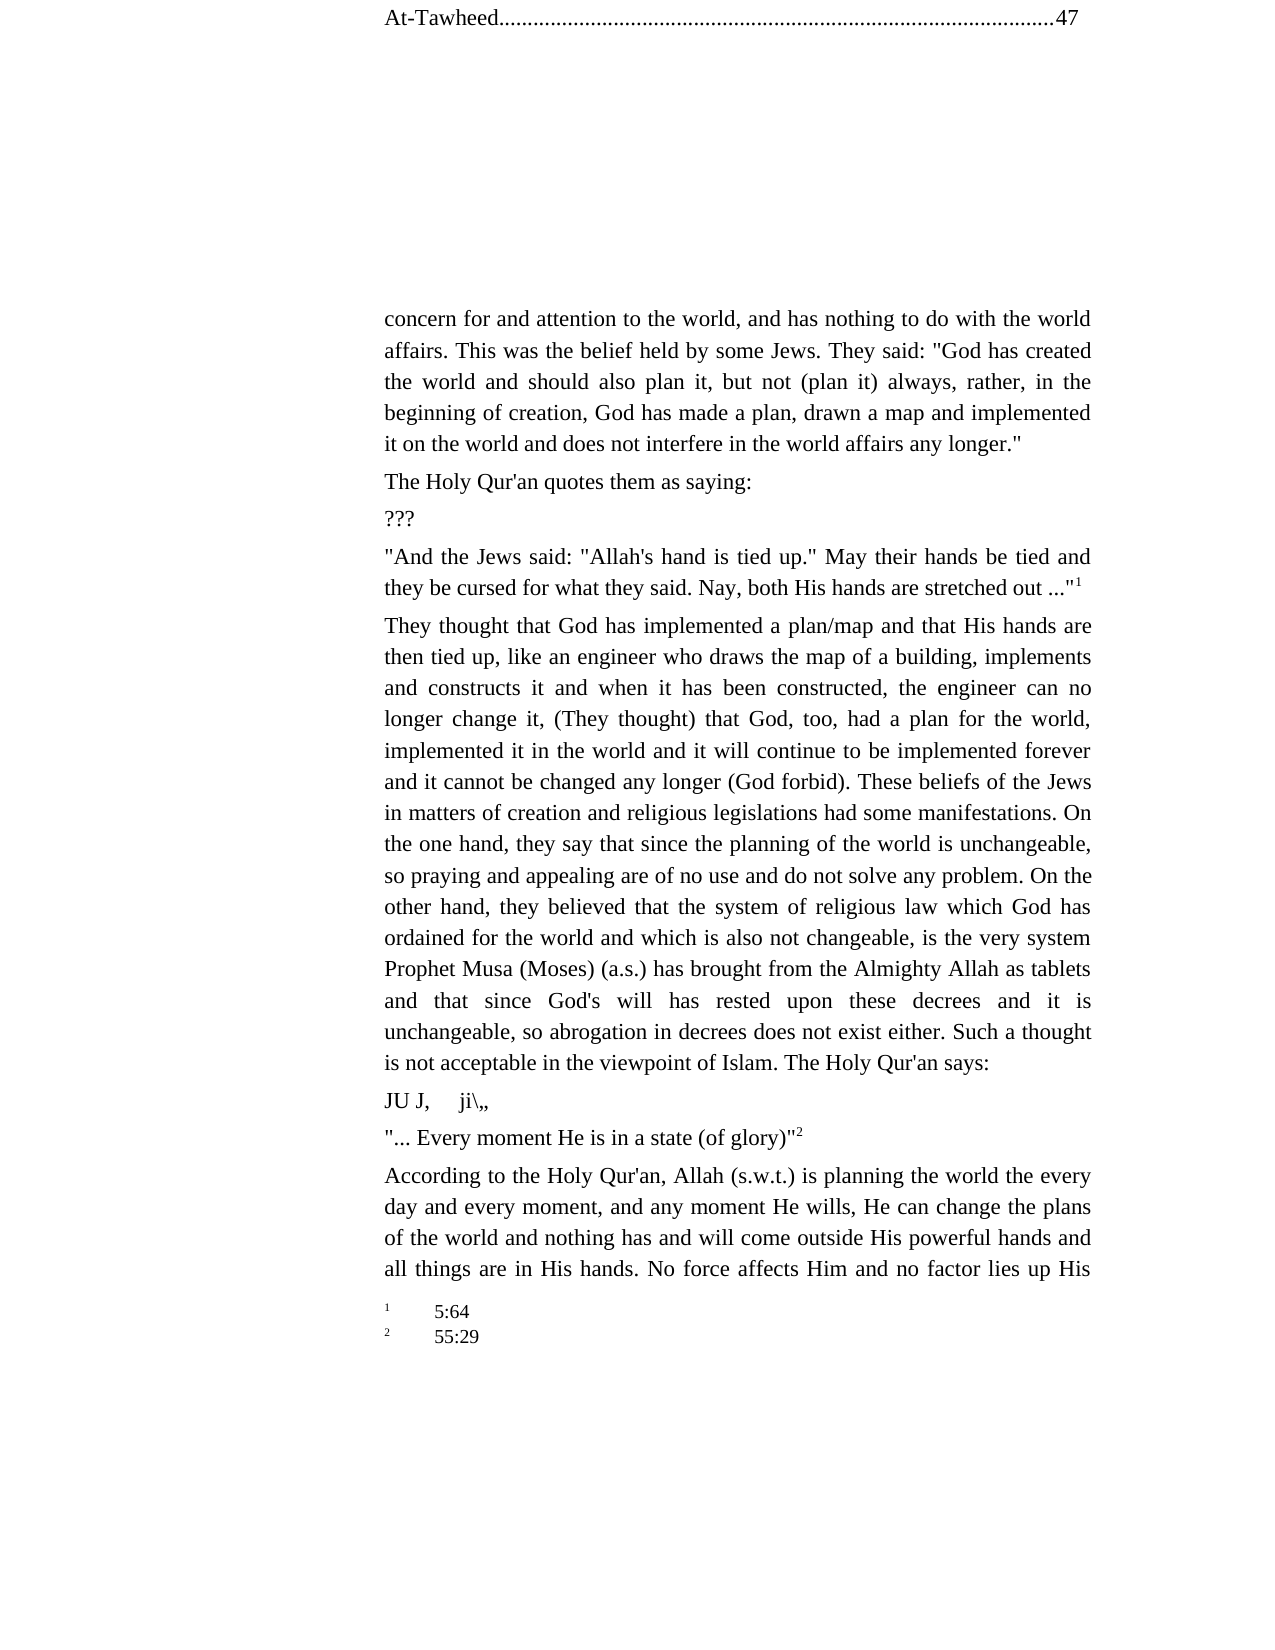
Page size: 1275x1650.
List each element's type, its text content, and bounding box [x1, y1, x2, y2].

text "... Every moment He is in a state (of glory)" [384, 1121, 1093, 1152]
text ??? [384, 502, 1093, 533]
text They thought that God has implemented a plan/map and that His hands are then tied up, like an engineer who draws the map of a building, implements and constructs it and when it has been constructed, the engineer can no longer change it, (They thought) that God, too, had a plan for the world, implemented it in the world and it will continue to be implemented forever and it cannot be changed any longer (God forbid). These beliefs of the Jews in matters of creation and religious legislations had some manifestations. On the one hand, they say that since the planning of the world is unchangeable, so praying and appealing are of no use and do not solve any problem. On the other hand, they believed that the system of religious law which God has ordained for the world and which is also not changeable, is the very system Prophet Musa (Moses) (a.s.) has brought from the Almighty Allah as tablets and that since God's will has rested upon these decrees and it is unchangeable, so abrogation in decrees does not exist either. Such a thought is not acceptable in the viewpoint of Islam. The Holy Qur'an says: [384, 608, 1093, 1077]
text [384, 1158, 1093, 1283]
text The Holy Qur'an quotes them as saying: [384, 464, 1093, 496]
text JU J, ji\„ [384, 1083, 1093, 1114]
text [384, 302, 1093, 458]
text "And the Jews said: "Allah's hand is tied up." May their hands be tied and they be cursed for what they said. Nay, both His hands are stretched out ..." [384, 539, 1093, 602]
